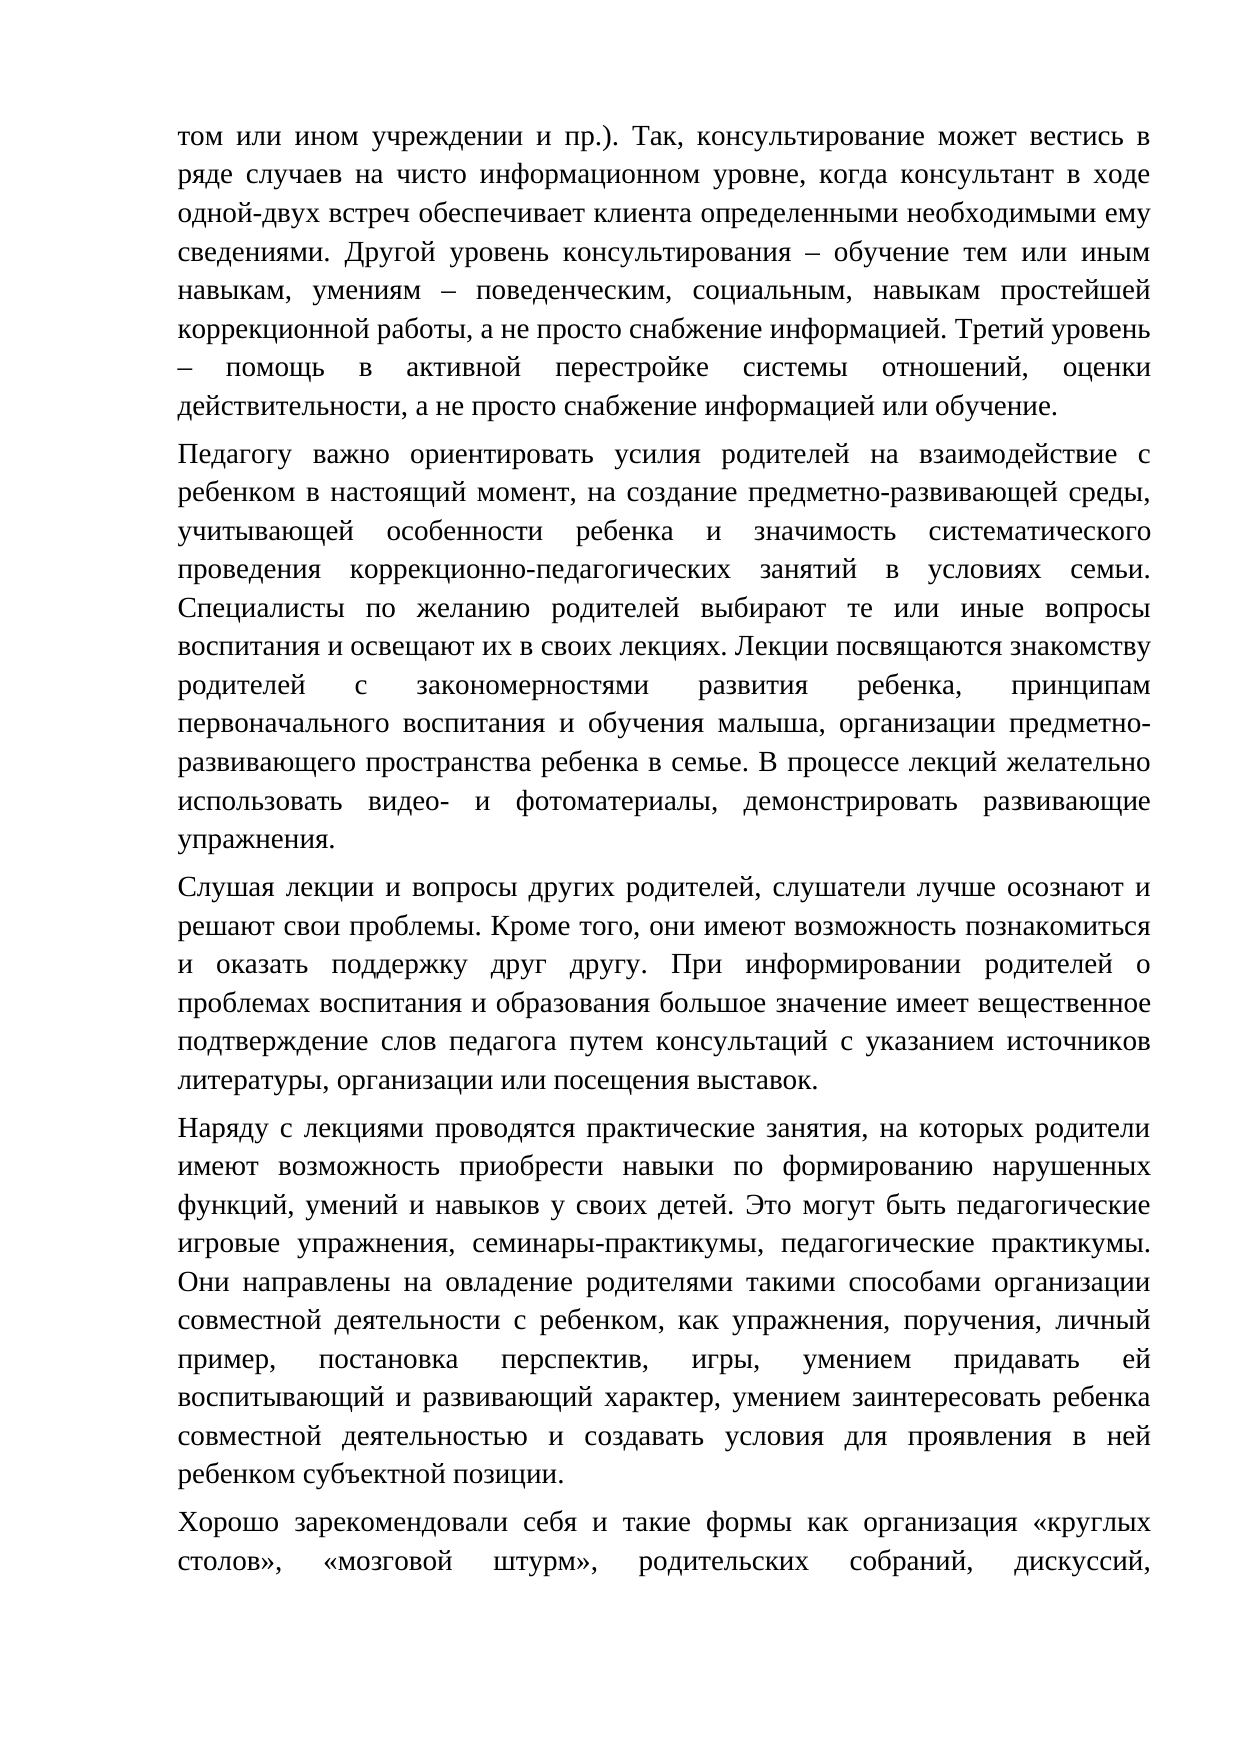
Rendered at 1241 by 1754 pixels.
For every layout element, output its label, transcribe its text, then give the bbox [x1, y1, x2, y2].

text Наряду с лекциями проводятся практические занятия, на которых родители имеют возможность приобрести навыки по формированию нарушенных функций, умений и навыков у своих детей. Это могут быть педагогические игровые упражнения, семинары-практикумы, педагогические практикумы. Они направлены на овладение родителями такими способами организации совместной деятельности с ребенком, как упражнения, поручения, личный пример, постановка перспектив, игры, умением придавать ей воспитывающий и развивающий характер, умением заинтересовать ребенка совместной деятельностью и создавать условия для проявления в ней ребенком субъектной позиции. [177, 1110, 1152, 1490]
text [177, 118, 1152, 421]
text Педагогу важно ориентировать усилия родителей на взаимодействие с ребенком в настоящий момент, на создание предметно-развивающей среды, учитывающей особенности ребенка и значимость систематического проведения коррекционно-педагогических занятий в условиях семьи. Специалисты по желанию родителей выбирают те или иные вопросы воспитания и освещают их в своих лекциях. Лекции посвящаются знакомству родителей с закономерностями развития ребенка, принципам первоначального воспитания и обучения малыша, организации предметно-развивающего пространства ребенка в семье. В процессе лекций желательно использовать видео- и фотоматериалы, демонстрировать развивающие упражнения. [177, 436, 1152, 855]
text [177, 1504, 1152, 1577]
text Слушая лекции и вопросы других родителей, слушатели лучше осознают и решают свои проблемы. Кроме того, они имеют возможность познакомиться и оказать поддержку друг другу. При информировании родителей о проблемах воспитания и образования большое значение имеет вещественное подтверждение слов педагога путем консультаций с указанием источников литературы, организации или посещения выставок. [177, 869, 1152, 1095]
